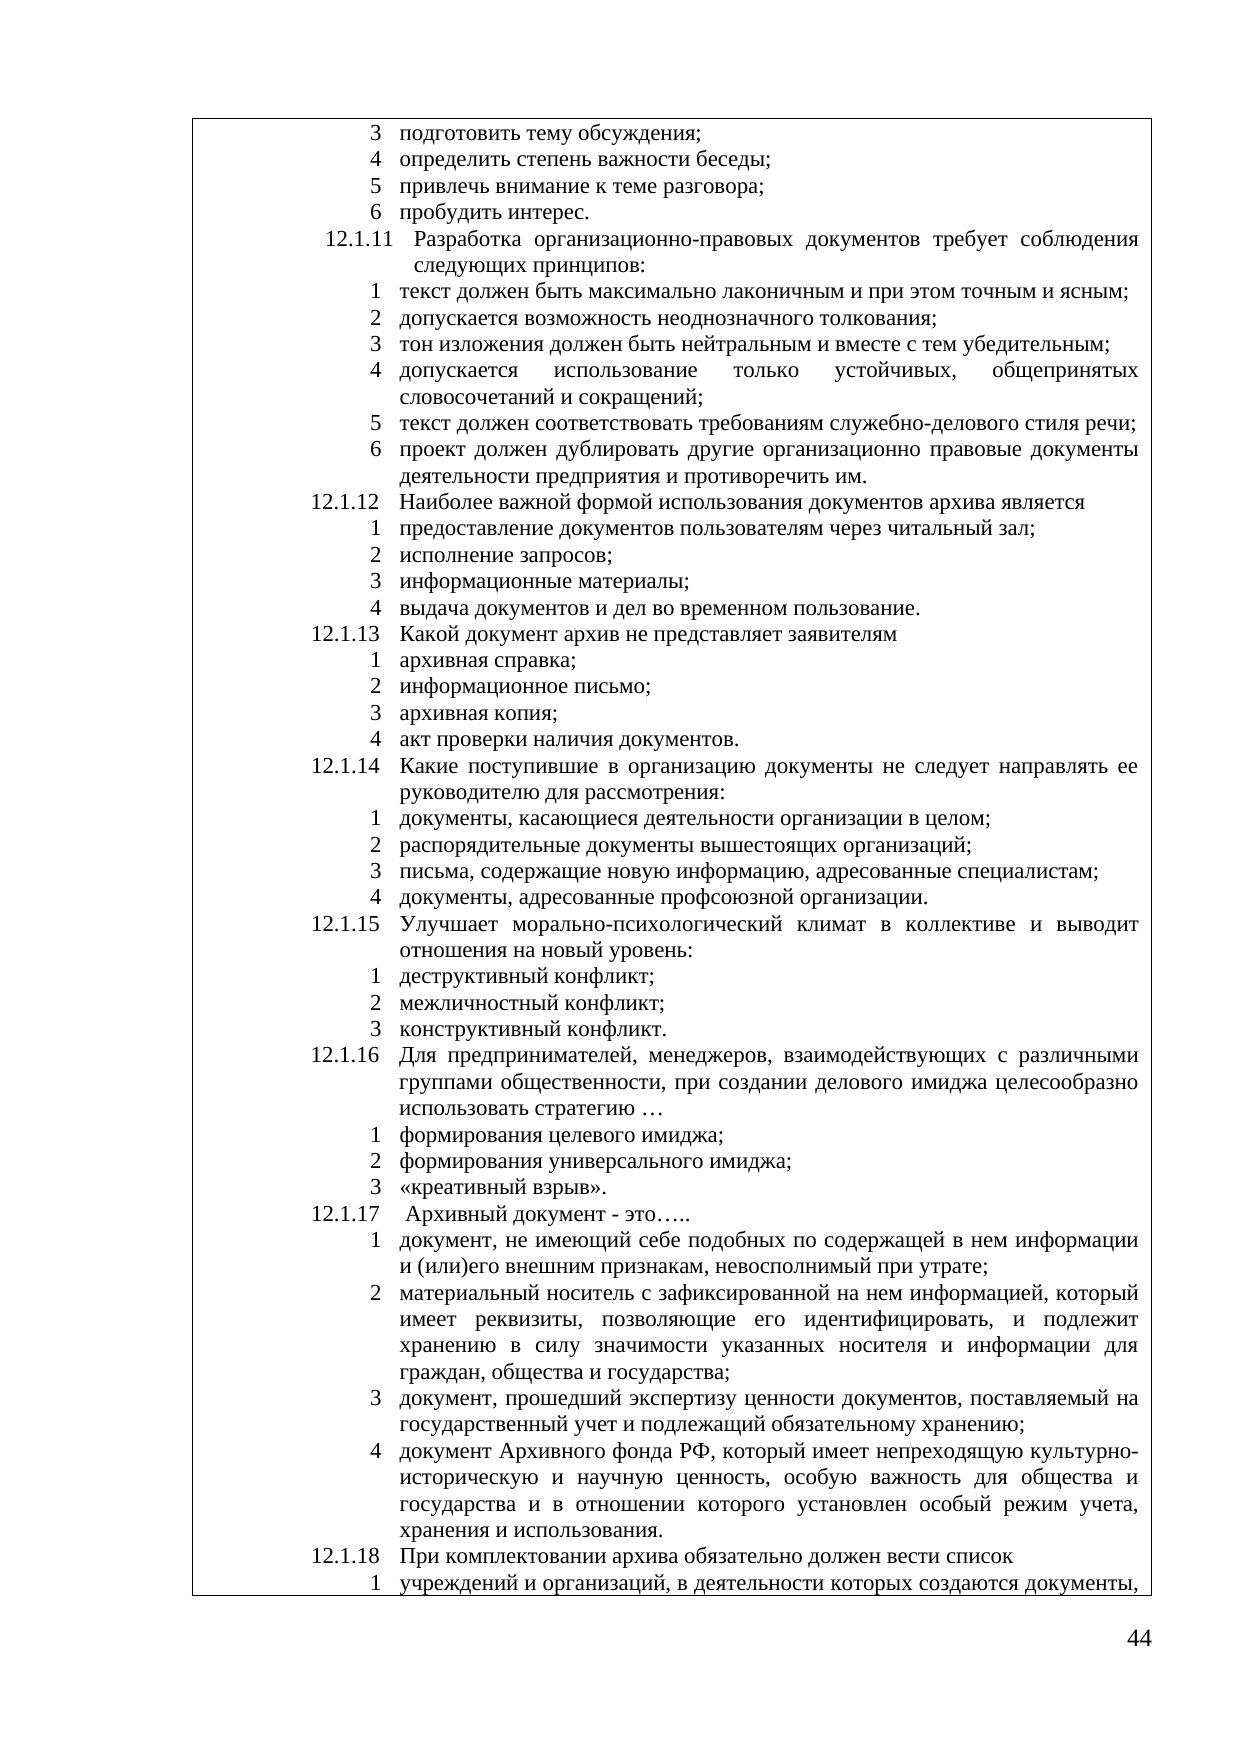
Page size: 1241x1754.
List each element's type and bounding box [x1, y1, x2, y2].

table_cell [193, 119, 1151, 1595]
